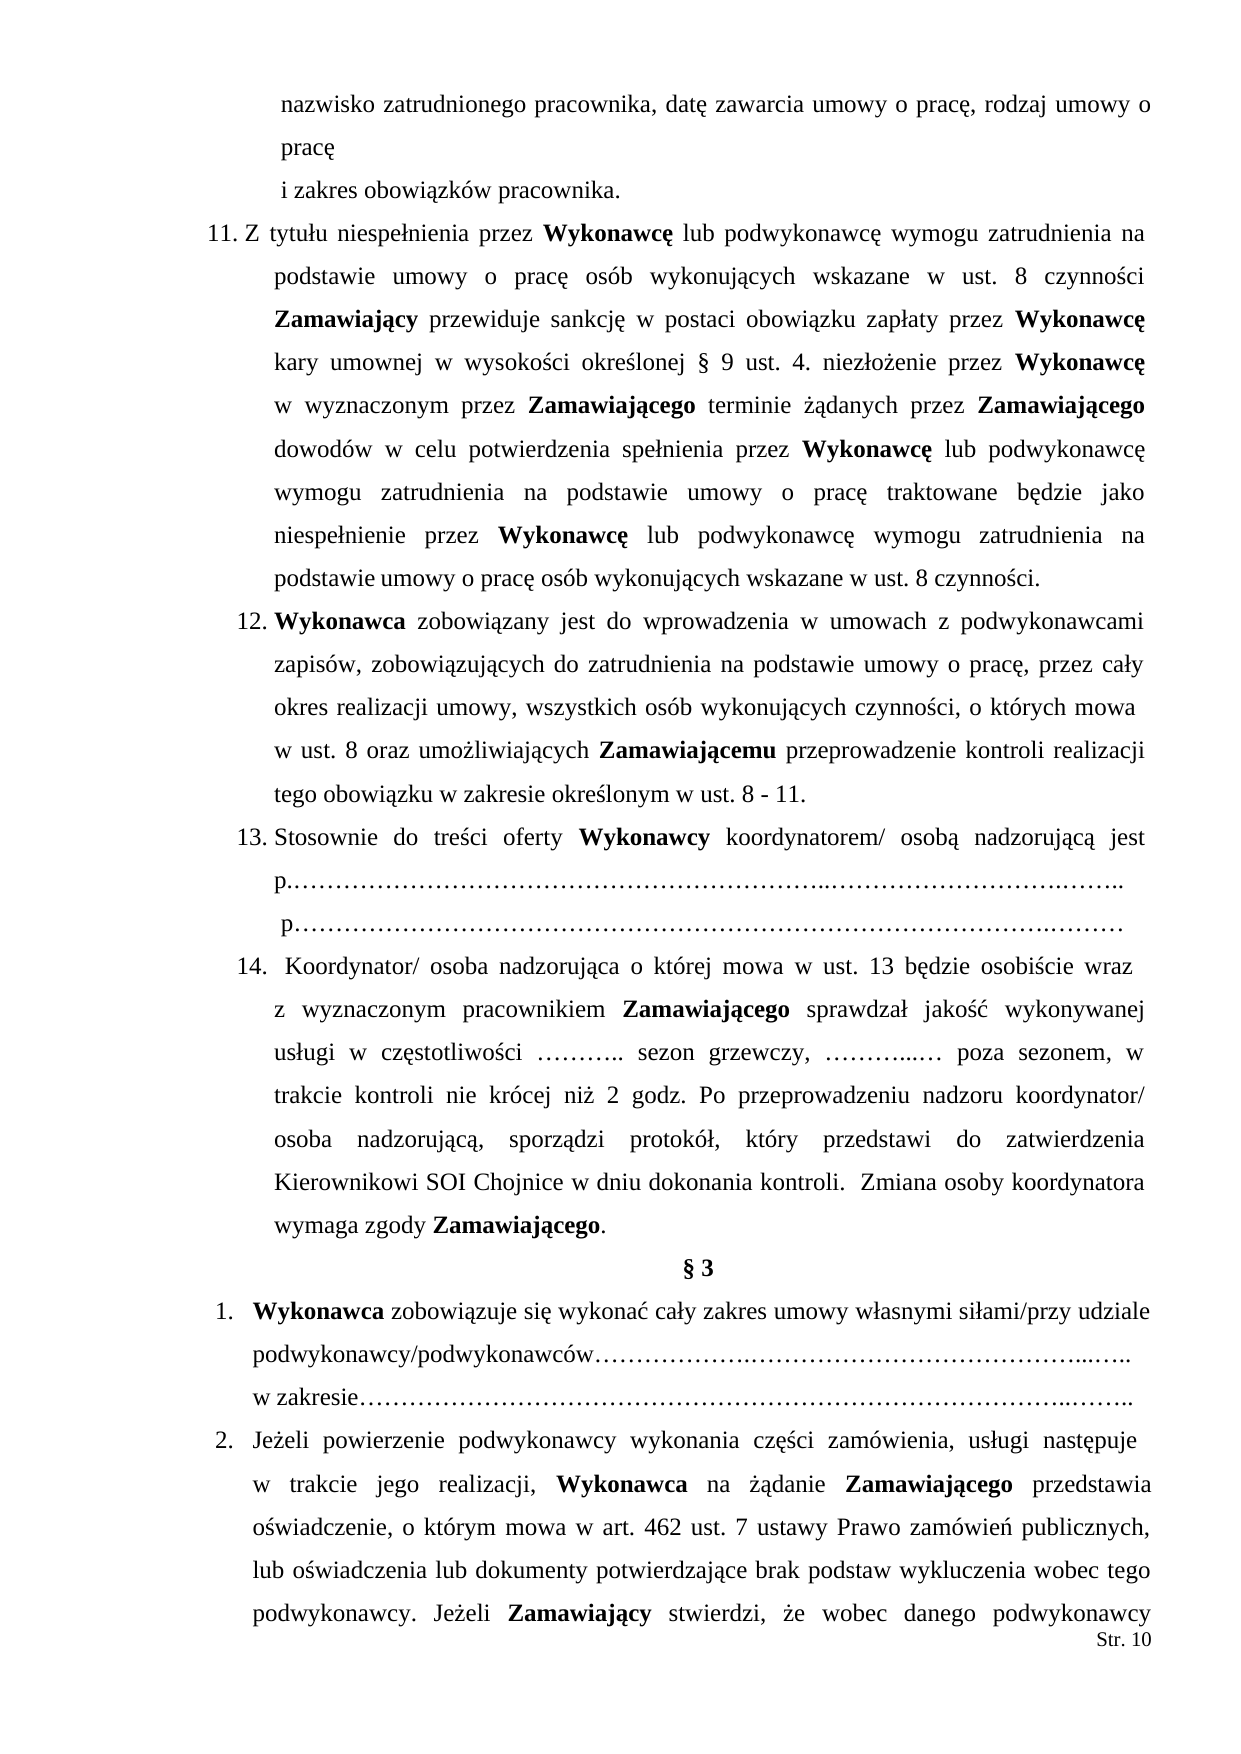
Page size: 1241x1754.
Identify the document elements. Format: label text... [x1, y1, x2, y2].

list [248, 89, 1152, 204]
text p……………………………………………………………………………….……… [281, 908, 1145, 937]
text § 3 [251, 1253, 1145, 1282]
list Wykonawca zobowiązany jest do wprowadzenia w umowach z podwykonawcami zapisów, zobowiązujących do zatrudnienia na podstawie umowy o pracę, przez cały okres realizacji umowy, wszystkich osób wykonujących czynności, o których mowa w ust. 8 oraz umożliwiających Zamawiającemu przeprowadzenie kontroli realizacji tego obowiązku w zakresie określonym w ust. 8 - 11. [236, 606, 1145, 807]
list Koordynator/ osoba nadzorująca o której mowa w ust. 13 będzie osobiście wraz z wyznaczonym pracownikiem Zamawiającego sprawdzał jakość wykonywanej usługi w częstotliwości ……….. sezon grzewczy, ………...… poza sezonem, w trakcie kontroli nie krócej niż 2 godz. Po przeprowadzeniu nadzoru koordynator/ osoba nadzorującą, sporządzi protokół, który przedstawi do zatwierdzenia Kierownikowi SOI Chojnice w dniu dokonania kontroli. Zmiana osoby koordynatora wymaga zgody Zamawiającego. [236, 951, 1145, 1239]
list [215, 1426, 1152, 1627]
list Wykonawca zobowiązuje się wykonać cały zakres umowy własnymi siłami/przy udziale podwykonawcy/podwykonawców……………….…………………………………...….. w zakresie…………………………………………………………………………..…….. [215, 1296, 1152, 1411]
list Z tytułu niespełnienia przez Wykonawcę lub podwykonawcę wymogu zatrudnienia na podstawie umowy o pracę osób wykonujących wskazane w ust. 8 czynności Zamawiający przewiduje sankcję w postaci obowiązku zapłaty przez Wykonawcę kary umownej w wysokości określonej § 9 ust. 4. niezłożenie przez Wykonawcę w wyznaczonym przez Zamawiającego terminie żądanych przez Zamawiającego dowodów w celu potwierdzenia spełnienia przez Wykonawcę lub podwykonawcę wymogu zatrudnienia na podstawie umowy o pracę traktowane będzie jako niespełnienie przez Wykonawcę lub podwykonawcę wymogu zatrudnienia na podstawie umowy o pracę osób wykonujących wskazane w ust. 8 czynności. [207, 218, 1145, 592]
list Stosownie do treści oferty Wykonawcy koordynatorem/ osobą nadzorującą jest p.………………………………………………………..……………………….…….. [236, 822, 1145, 894]
